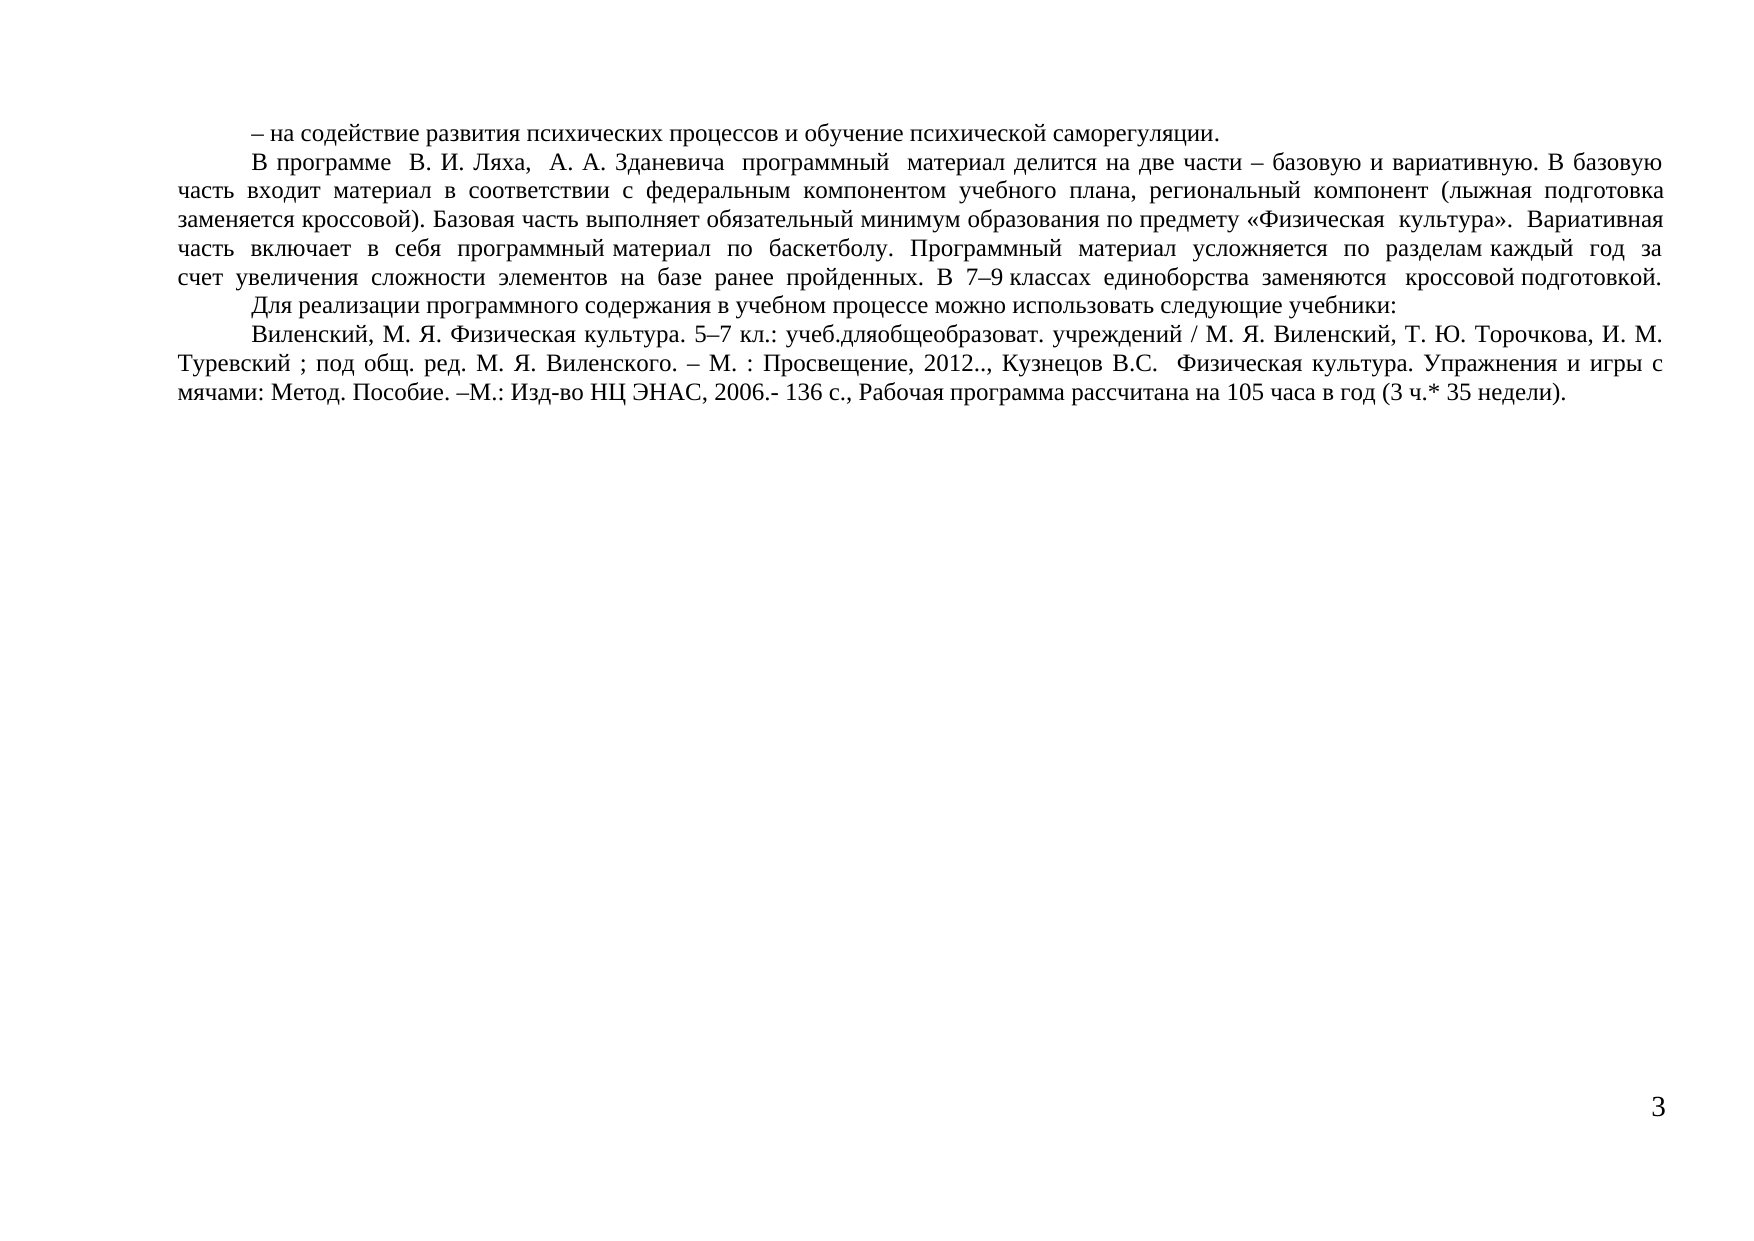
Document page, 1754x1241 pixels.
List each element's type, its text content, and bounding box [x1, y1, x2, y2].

text Для реализации программного содержания в учебном процессе можно использовать следующие учебники: [177, 291, 1665, 319]
text В программе В. И. Ляха, А. А. Зданевича программный материал делится на две части – базовую и вариативную. В базовую часть входит материал в соответствии с федеральным компонентом учебного плана, региональный компонент (лыжная подготовка заменяется кроссовой). Базовая часть выполняет обязательный минимум образования по предмету «Физическая культура». Вариативная часть включает в себя программный материал по баскетболу. Программный материал усложняется по разделам каждый год за счет увеличения сложности элементов на базе ранее пройденных. В 7–9 классах единоборства заменяются кроссовой подготовкой. [177, 147, 1665, 291]
text Виленский, М. Я. Физическая культура. 5–7 кл.: учеб.дляобщеобразоват. учреждений / М. Я. Виленский, Т. Ю. Торочкова, И. М. Туревский ; под общ. ред. М. Я. Виленского. – М. : Просвещение, 2012.., Кузнецов В.С. Физическая культура. Упражнения и игры с мячами: Метод. Пособие. –М.: Изд-во НЦ ЭНАС, 2006.- 136 с., Рабочая программа рассчитана на 105 часа в год (3 ч.* 35 недели). [177, 319, 1665, 406]
text – на содействие развития психических процессов и обучение психической саморегуляции. [177, 118, 1665, 147]
